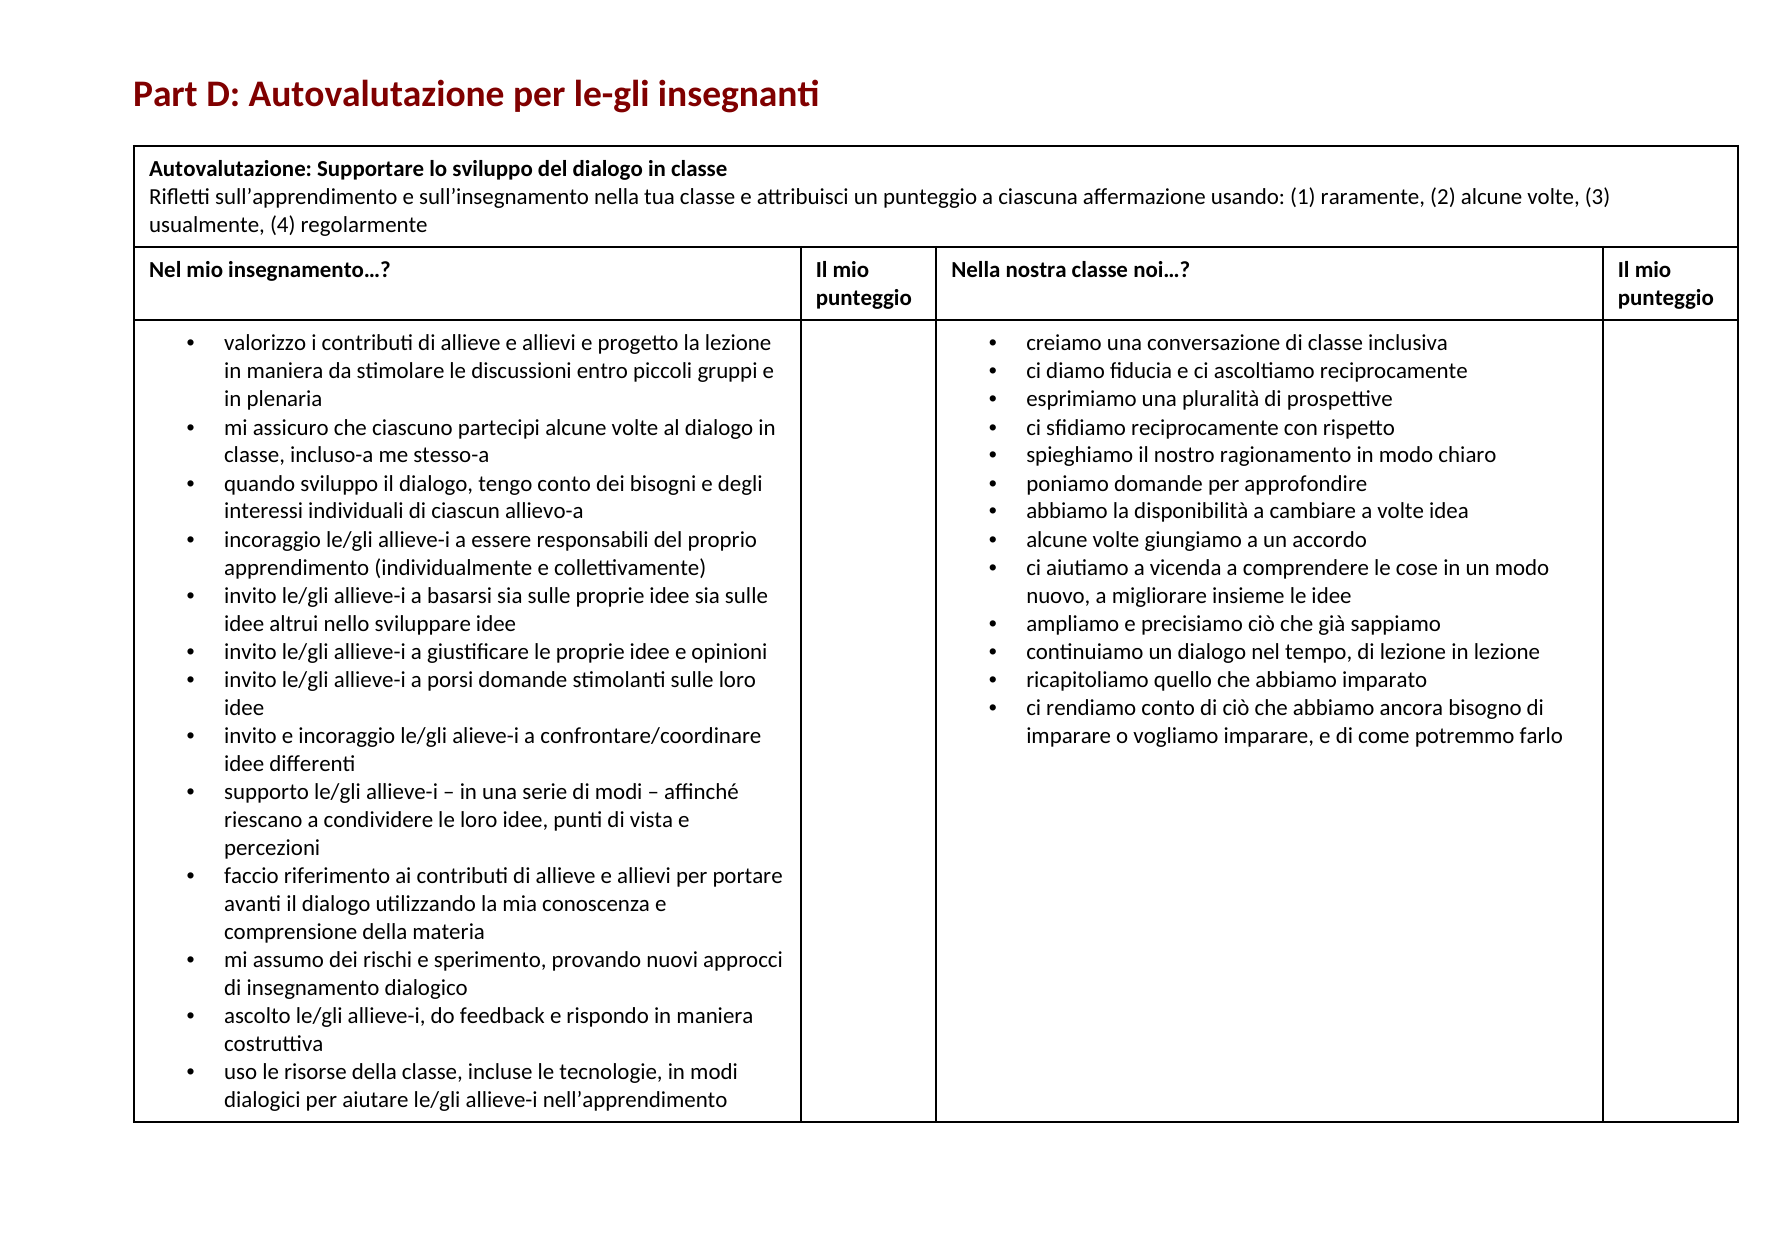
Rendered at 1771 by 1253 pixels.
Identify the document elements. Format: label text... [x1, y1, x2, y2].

table_cell Il mio punteggio [1604, 248, 1737, 319]
table_cell Nella nostra classe noi…? [937, 248, 1602, 319]
text Part D: Autovalutazione per le-gli insegnanti [133, 70, 1653, 116]
table_cell [1604, 321, 1737, 1121]
table_cell [802, 321, 935, 1121]
table_cell creiamo una conversazione di classe inclusiva ci diamo fiducia e ci ascoltiamo reciprocamente esprimiamo una pluralità di prospettive ci sfidiamo reciprocamente con rispetto spieghiamo il nostro ragionamento in modo chiaro poniamo domande per approfondire abbiamo la disponibilità a cambiare a volte idea alcune volte giungiamo a un accordo ci aiutiamo a vicenda a comprendere le cose in un modo nuovo, a migliorare insieme le idee ampliamo e precisiamo ciò che già sappiamo continuiamo un dialogo nel tempo, di lezione in lezione ricapitoliamo quello che abbiamo imparato ci rendiamo conto di ciò che abbiamo ancora bisogno di imparare o vogliamo imparare, e di come potremmo farlo [937, 321, 1602, 1121]
table_cell valorizzo i contributi di allieve e allievi e progetto la lezione in maniera da stimolare le discussioni entro piccoli gruppi e in plenaria mi assicuro che ciascuno partecipi alcune volte al dialogo in classe, incluso-a me stesso-a quando sviluppo il dialogo, tengo conto dei bisogni e degli interessi individuali di ciascun allievo-a incoraggio le/gli allieve-i a essere responsabili del proprio apprendimento (individualmente e collettivamente) invito le/gli allieve-i a basarsi sia sulle proprie idee sia sulle idee altrui nello sviluppare idee invito le/gli allieve-i a giustificare le proprie idee e opinioni invito le/gli allieve-i a porsi domande stimolanti sulle loro idee invito e incoraggio le/gli alieve-i a confrontare/coordinare idee differenti supporto le/gli allieve-i – in una serie di modi – affinché riescano a condividere le loro idee, punti di vista e percezioni faccio riferimento ai contributi di allieve e allievi per portare avanti il dialogo utilizzando la mia conoscenza e comprensione della materia mi assumo dei rischi e sperimento, provando nuovi approcci di insegnamento dialogico ascolto le/gli allieve-i, do feedback e rispondo in maniera costruttiva uso le risorse della classe, incluse le tecnologie, in modi dialogici per aiutare le/gli allieve-i nell’apprendimento [135, 321, 800, 1121]
table_cell Il mio punteggio [802, 248, 935, 319]
table_cell Nel mio insegnamento…? [135, 248, 800, 319]
table_header Autovalutazione: Supportare lo sviluppo del dialogo in classe Rifletti sull’apprendimento e sull’insegnamento nella tua classe e attribuisci un punteggio a ciascuna affermazione usando: (1) raramente, (2) alcune volte, (3) usualmente, (4) regolarmente [135, 147, 1737, 246]
